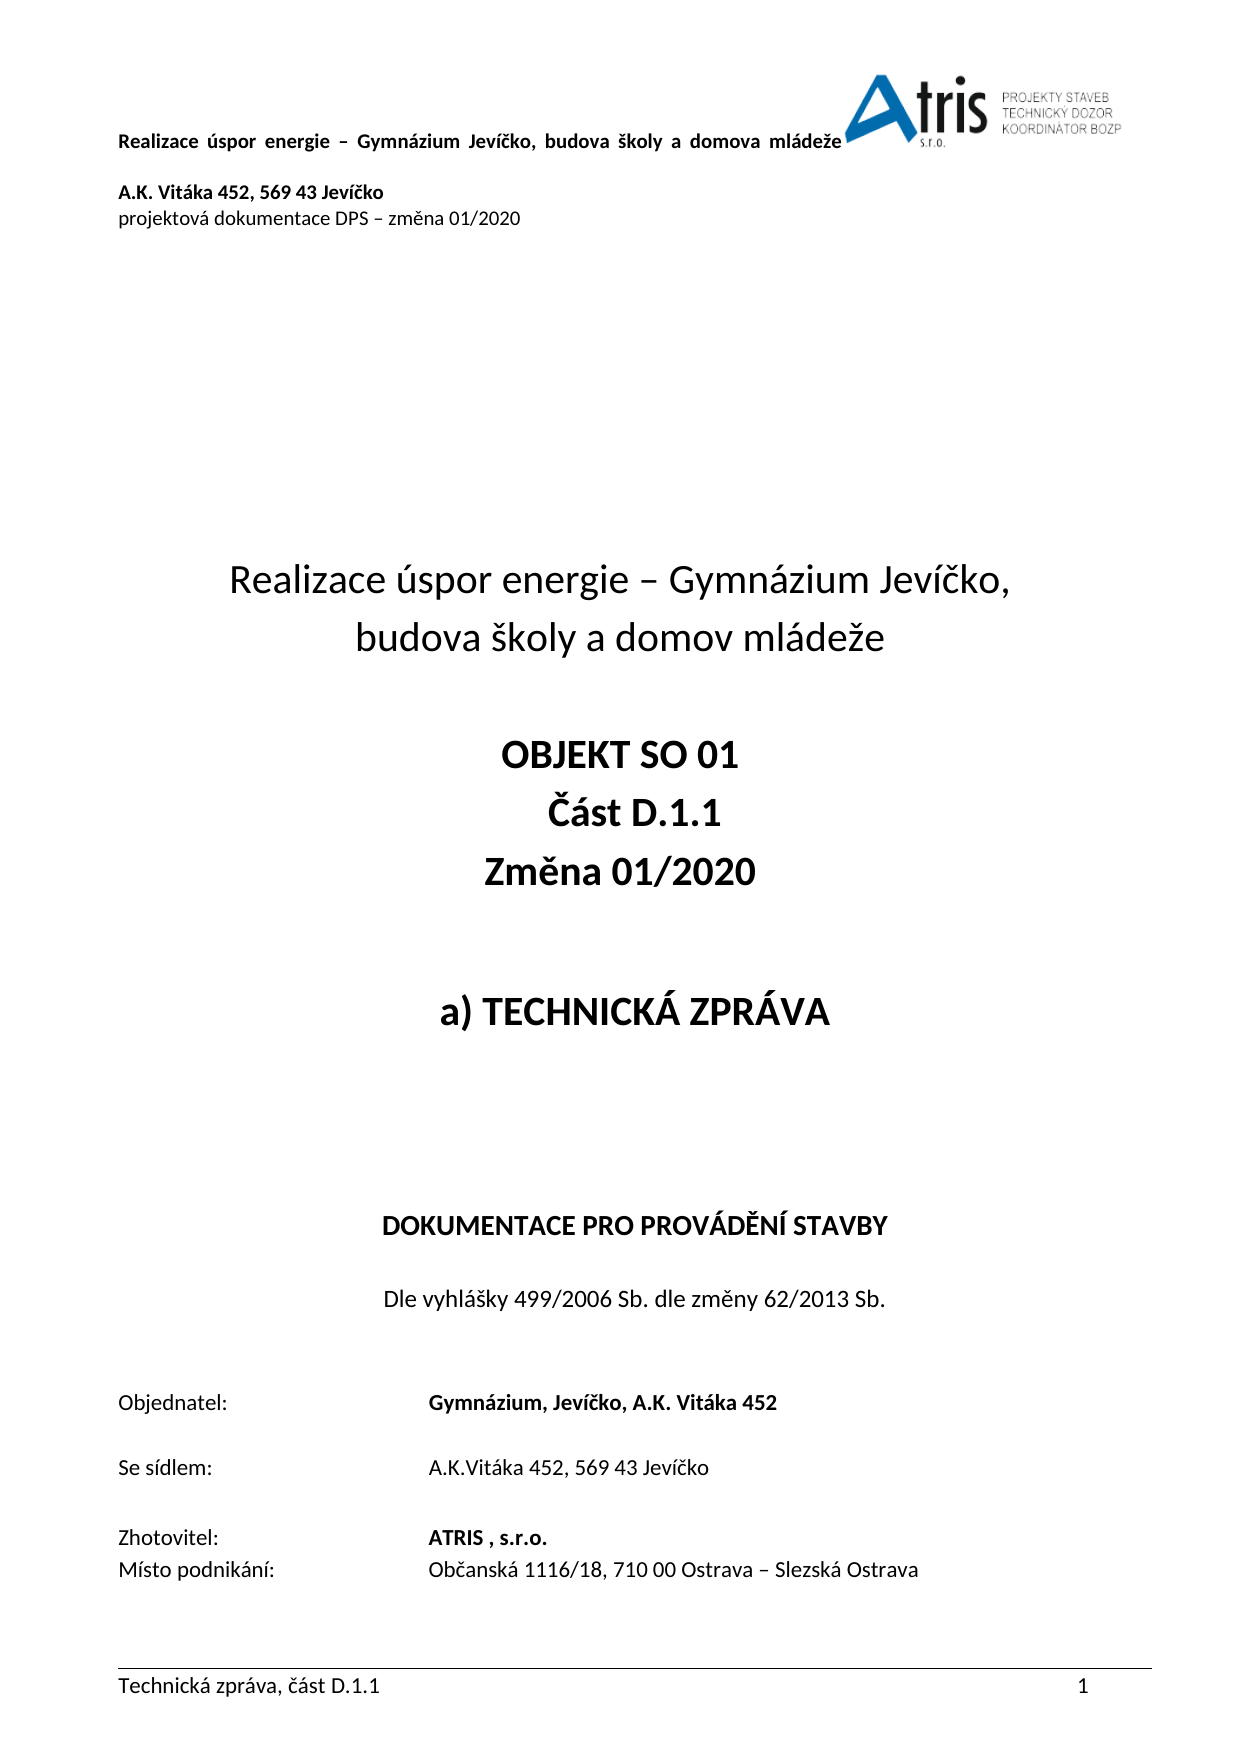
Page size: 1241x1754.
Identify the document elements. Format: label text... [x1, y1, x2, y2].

text Realizace úspor energie – Gymnázium Jevíčko, [118, 553, 1122, 603]
text Dle vyhlášky 499/2006 Sb. dle změny 62/2013 Sb. [118, 1283, 1152, 1314]
text Objednatel: Gymnázium, Jevíčko, A.K. Vitáka 452 [118, 1388, 1152, 1416]
text budova školy a domov mládeže [118, 611, 1122, 662]
text OBJEKT SO 01 [118, 728, 1122, 779]
list Místo podnikání: Občanská 1116/18, 710 00 Ostrava – Slezská Ostrava [118, 1555, 1152, 1583]
text a) TECHNICKÁ ZPRÁVA [118, 985, 1152, 1036]
text Změna 01/2020 [118, 845, 1122, 896]
list Zhotovitel: ATRIS , s.r.o. [118, 1523, 1152, 1551]
text Část D.1.1 [118, 786, 1152, 837]
text Se sídlem: A.K.Vitáka 452, 569 43 Jevíčko [118, 1453, 1152, 1481]
text DOKUMENTACE PRO PROVÁDĚNÍ STAVBY [118, 1207, 1152, 1243]
